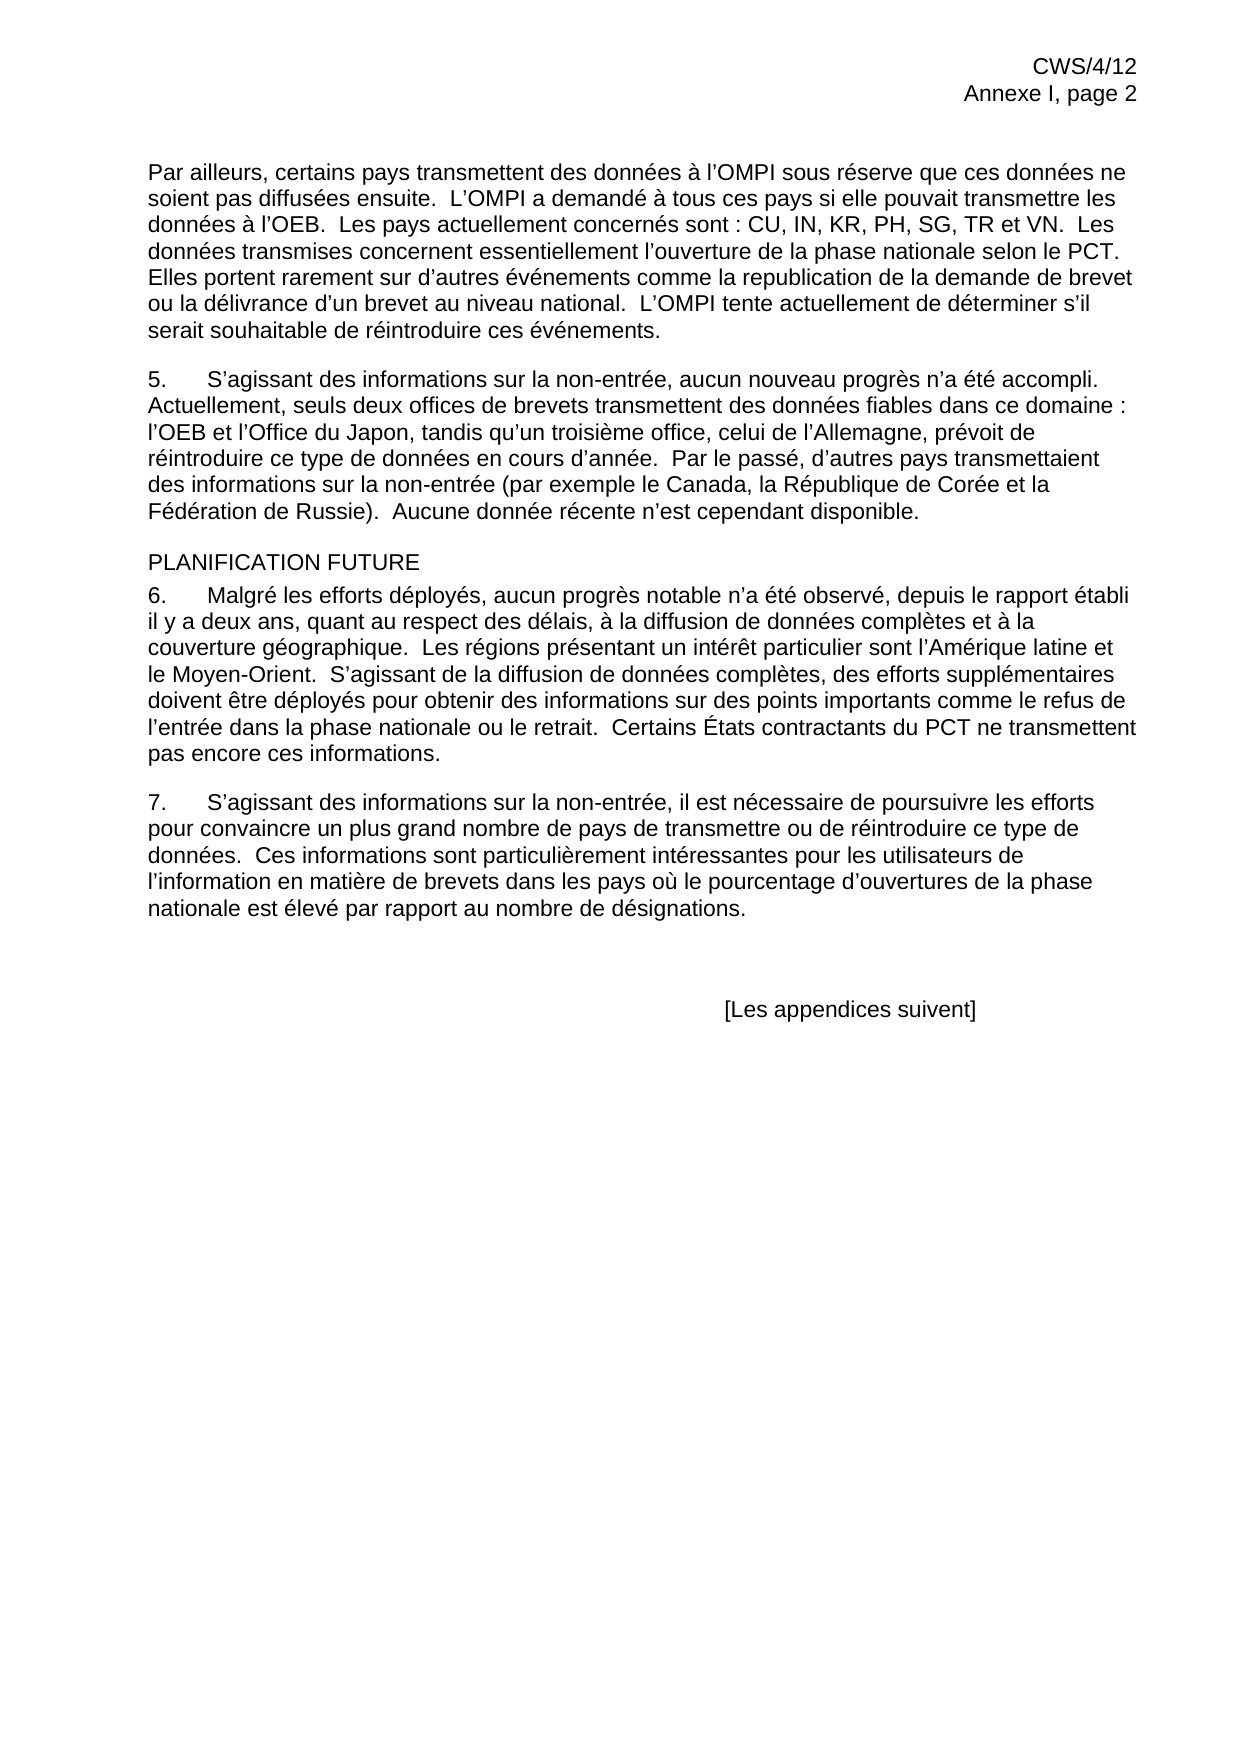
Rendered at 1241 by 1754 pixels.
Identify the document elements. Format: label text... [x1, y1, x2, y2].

text Par ailleurs, certains pays transmettent des données à l’OMPI sous réserve que ces données ne soient pas diffusées ensuite. L’OMPI a demandé à tous ces pays si elle pouvait transmettre les données à l’OEB. Les pays actuellement concernés sont : CU, IN, KR, PH, SG, TR et VN. Les données transmises concernent essentiellement l’ouverture de la phase nationale selon le PCT. Elles portent rarement sur d’autres événements comme la republication de la demande de brevet ou la délivrance d’un brevet au niveau national. L’OMPI tente actuellement de déterminer s’il serait souhaitable de réintroduire ces événements. [148, 158, 1137, 343]
text S’agissant des informations sur la non-entrée, il est nécessaire de poursuivre les efforts pour convaincre un plus grand nombre de pays de transmettre ou de réintroduire ce type de données. Ces informations sont particulièrement intéressantes pour les utilisateurs de l’information en matière de brevets dans les pays où le pourcentage d’ouvertures de la phase nationale est élevé par rapport au nombre de désignations. [148, 789, 1137, 921]
text S’agissant des informations sur la non-entrée, aucun nouveau progrès n’a été accompli. Actuellement, seuls deux offices de brevets transmettent des données fiables dans ce domaine : l’OEB et l’Office du Japon, tandis qu’un troisième office, celui de l’Allemagne, prévoit de réintroduire ce type de données en cours d’année. Par le passé, d’autres pays transmettaient des informations sur la non-entrée (par exemple le Canada, la République de Corée et la Fédération de Russie). Aucune donnée récente n’est cependant disponible. [148, 366, 1137, 524]
subtitle PLANIFICATION FUTURE [148, 549, 1137, 575]
text [Les appendices suivent] [724, 996, 1137, 1023]
text Malgré les efforts déployés, aucun progrès notable n’a été observé, depuis le rapport établi il y a deux ans, quant au respect des délais, à la diffusion de données complètes et à la couverture géographique. Les régions présentant un intérêt particulier sont l’Amérique latine et le Moyen-Orient. S’agissant de la diffusion de données complètes, des efforts supplémentaires doivent être déployés pour obtenir des informations sur des points importants comme le refus de l’entrée dans la phase nationale ou le retrait. Certains États contractants du PCT ne transmettent pas encore ces informations. [148, 582, 1137, 766]
